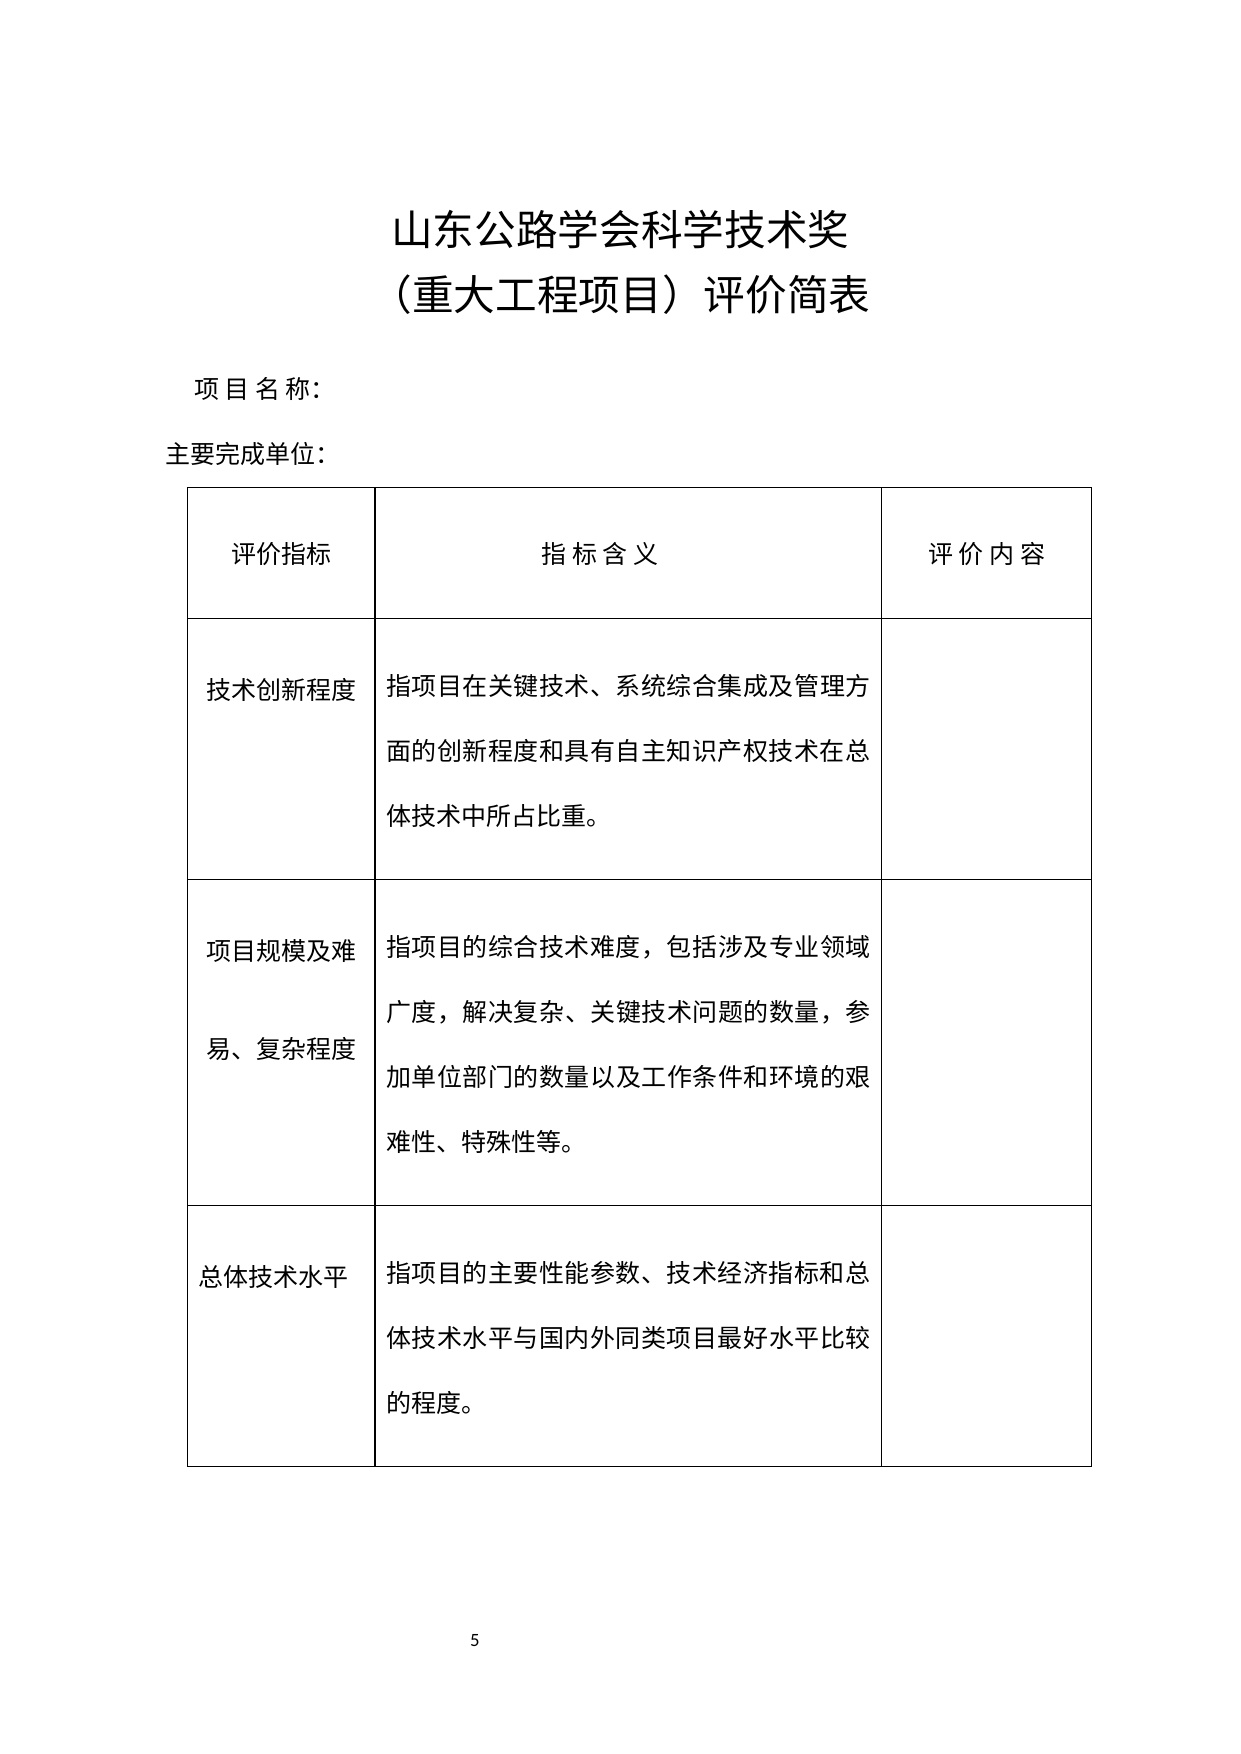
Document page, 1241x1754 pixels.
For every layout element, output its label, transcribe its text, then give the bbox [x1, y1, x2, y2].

table_cell 总体技术水平 [188, 1206, 374, 1466]
text （重大工程项目）评价简表 [187, 259, 1053, 324]
table_cell 指项目在关键技术、系统综合集成及管理方面的创新程度和具有自主知识产权技术在总体技术中所占比重。 [376, 619, 881, 879]
table_cell [882, 619, 1091, 879]
table_cell 技术创新程度 [188, 619, 374, 879]
table_cell 指项目的主要性能参数、技术经济指标和总体技术水平与国内外同类项目最好水平比较的程度。 [376, 1206, 881, 1466]
table_header 评价指标 [188, 488, 374, 618]
table_cell [882, 1206, 1091, 1466]
table_cell [882, 880, 1091, 1205]
text 主要完成单位： [142, 422, 1053, 487]
text 项 目 名 称： [142, 357, 1053, 422]
text 山东公路学会科学技术奖 [187, 194, 1053, 259]
table_header 指 标 含 义 [376, 488, 881, 618]
table_cell 项目规模及难易、复杂程度 [188, 880, 374, 1205]
table_header 评 价 内 容 [882, 488, 1091, 618]
table_cell 指项目的综合技术难度，包括涉及专业领域广度，解决复杂、关键技术问题的数量，参加单位部门的数量以及工作条件和环境的艰难性、特殊性等。 [376, 880, 881, 1205]
